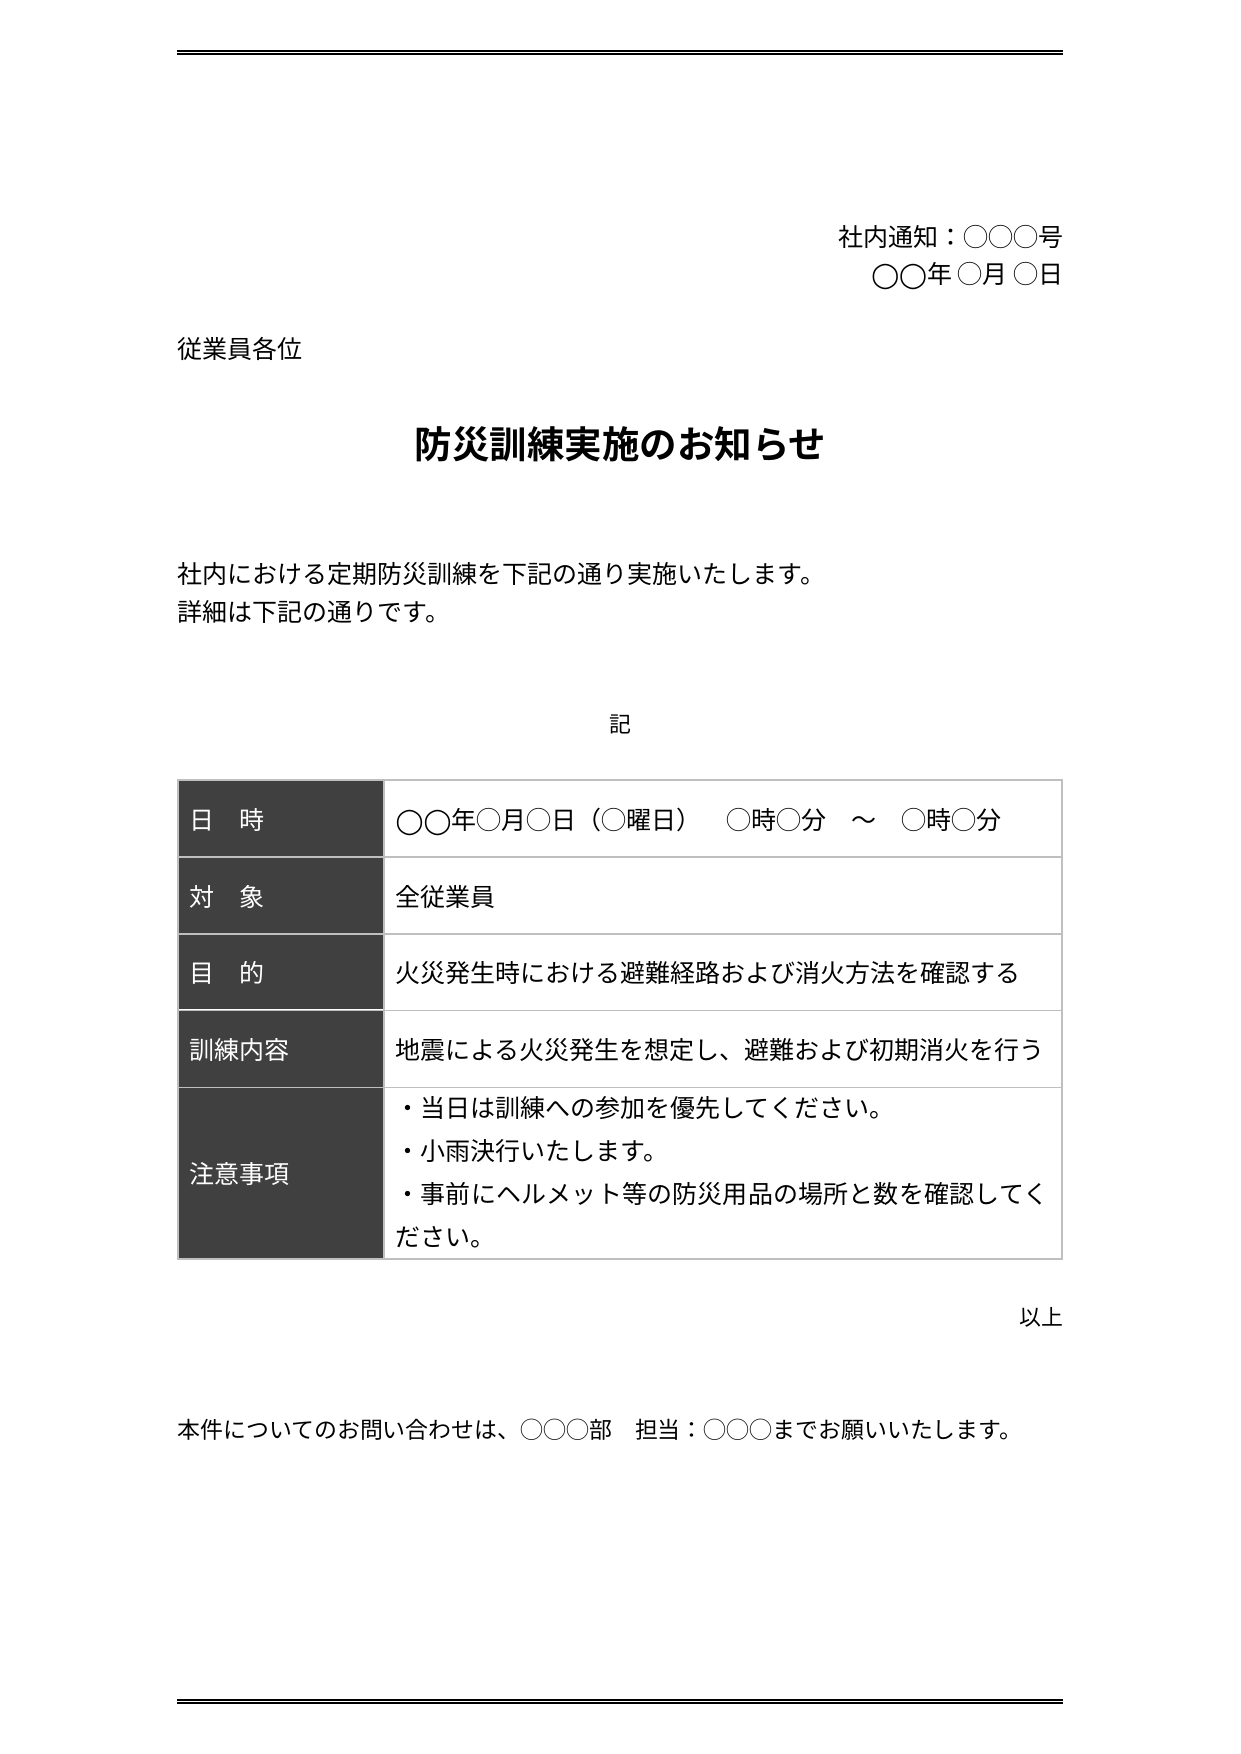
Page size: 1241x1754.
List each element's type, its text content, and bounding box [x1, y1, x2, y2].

text ◯◯年 ◯月 ◯日 [177, 254, 1063, 292]
table_header ◯◯年◯月◯日（◯曜日） ◯時◯分 ～ ◯時◯分 [385, 781, 1061, 856]
table_cell ・当日は訓練への参加を優先してください。 ・小雨決行いたします。 ・事前にヘルメット等の防災用品の場所と数を確認してください。 [385, 1088, 1061, 1258]
table_cell 地震による火災発生を想定し、避難および初期消火を行う [385, 1011, 1061, 1086]
text 本件についてのお問い合わせは、◯◯◯部 担当：◯◯◯までお願いいたします。 [177, 1410, 1063, 1447]
table_cell 注意事項 [179, 1088, 383, 1258]
table_cell 目 的 [179, 935, 383, 1009]
text 防災訓練実施のお知らせ [177, 404, 1063, 479]
subtitle 記 [177, 704, 1063, 742]
text 以上 [177, 1297, 1063, 1335]
text 社内における定期防災訓練を下記の通り実施いたします。 [177, 554, 1063, 592]
table_cell 訓練内容 [179, 1011, 383, 1086]
text 従業員各位 [177, 329, 1063, 367]
table_cell 対 象 [179, 858, 383, 933]
text 詳細は下記の通りです。 [177, 592, 1063, 629]
text 社内通知：◯◯◯号 [177, 217, 1063, 254]
table_cell 全従業員 [385, 858, 1061, 933]
table_cell 火災発生時における避難経路および消火方法を確認する [385, 935, 1061, 1009]
table_header 日 時 [179, 781, 383, 856]
